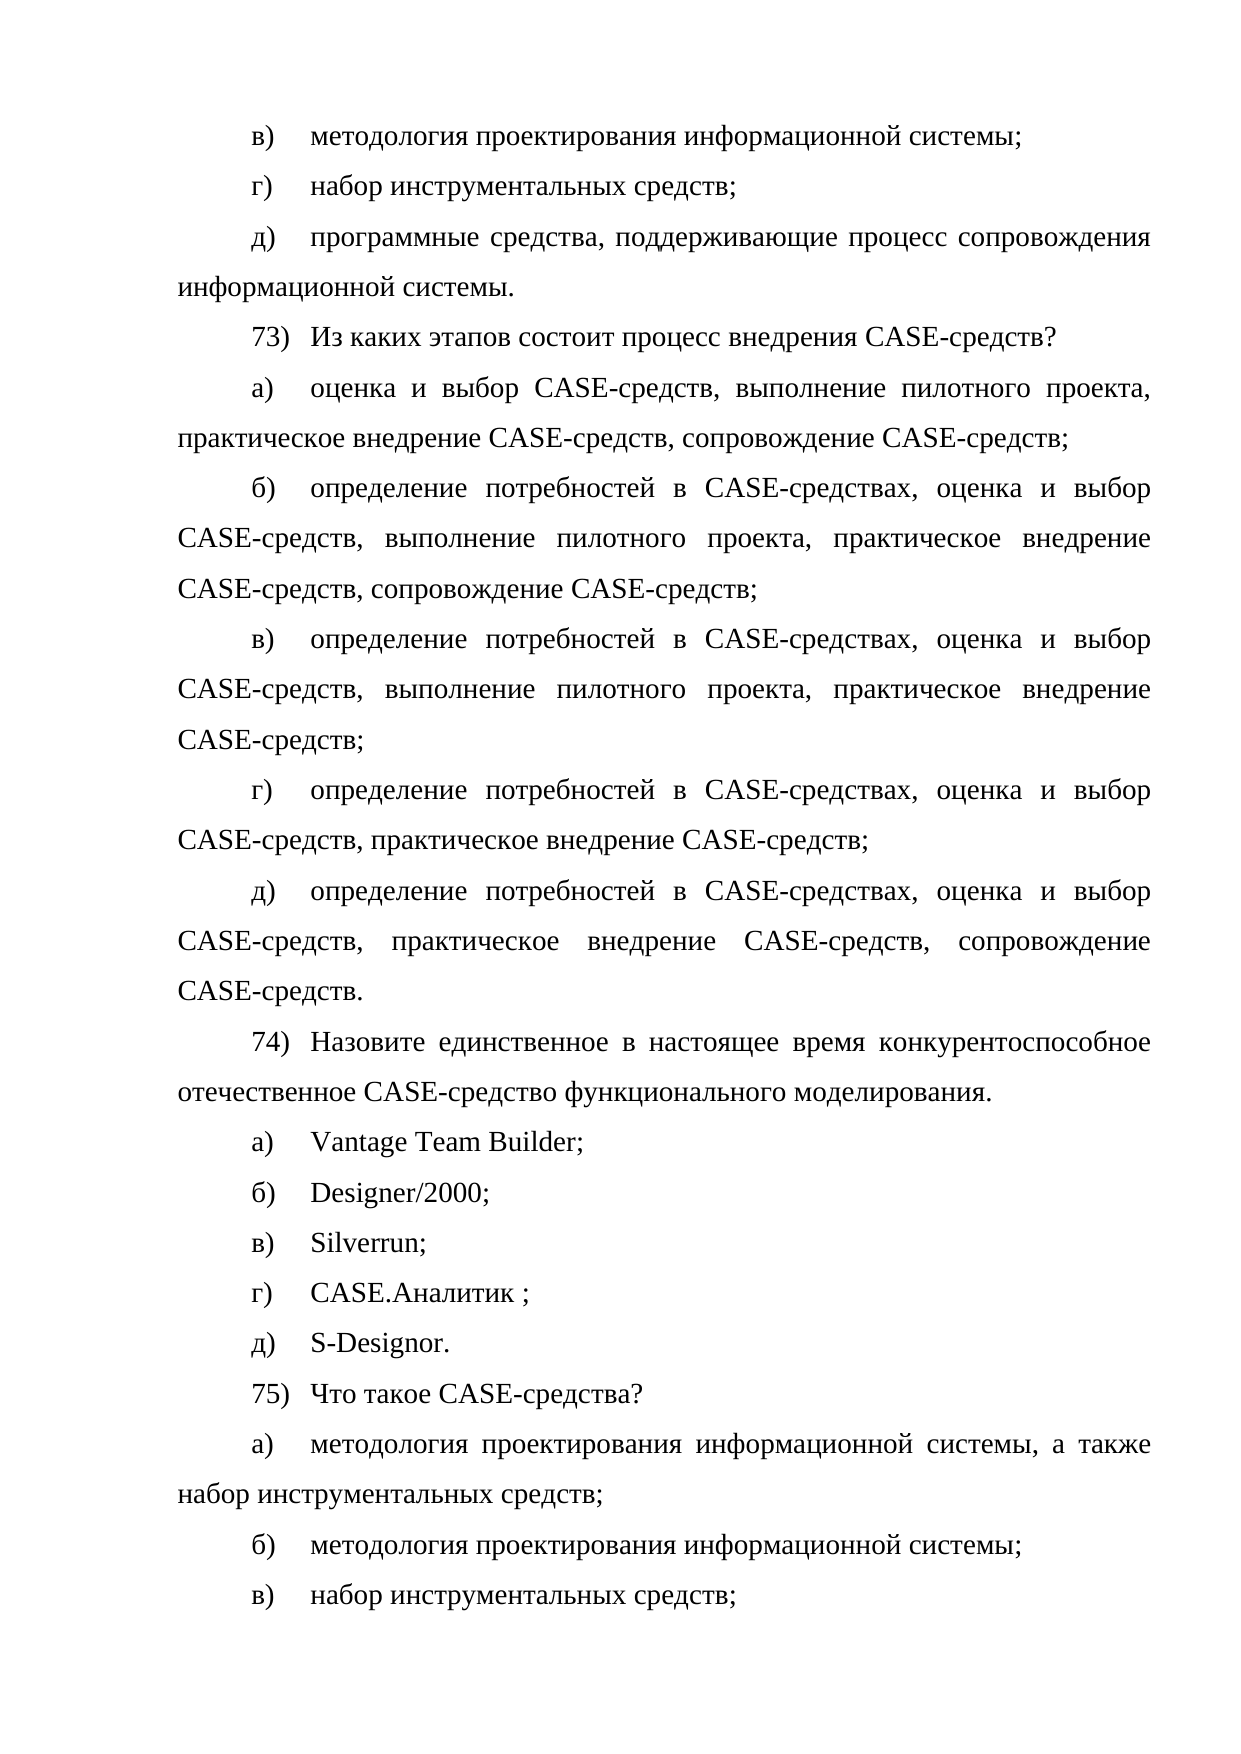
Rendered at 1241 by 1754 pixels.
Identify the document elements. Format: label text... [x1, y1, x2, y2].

list программные средства, поддерживающие процесс сопровождения информационной системы. [177, 219, 1152, 303]
list Silverrun; [177, 1225, 1152, 1258]
list Vantage Team Builder; [177, 1124, 1152, 1158]
list набор инструментальных средств; [177, 168, 1152, 202]
list Designer/2000; [177, 1175, 1152, 1208]
list определение потребностей в CASE-средствах, оценка и выбор CASE-средств, выполнение пилотного проекта, практическое внедрение CASE-средств; [177, 621, 1152, 755]
text 73) Из каких этапов состоит процесс внедрения CASE-средств? [177, 319, 1152, 353]
list методология проектирования информационной системы; [177, 1527, 1152, 1560]
list S-Designor. [177, 1326, 1152, 1359]
list определение потребностей в CASE-средствах, оценка и выбор CASE-средств, практическое внедрение CASE-средств; [177, 772, 1152, 856]
text 74) Назовите единственное в настоящее время конкурентоспособное отечественное CASE-средство функционального моделирования. [177, 1024, 1152, 1108]
list CASE.Аналитик ; [177, 1275, 1152, 1309]
list определение потребностей в CASE-средствах, оценка и выбор CASE-средств, выполнение пилотного проекта, практическое внедрение CASE-средств, сопровождение CASE-средств; [177, 470, 1152, 604]
list определение потребностей в CASE-средствах, оценка и выбор CASE-средств, практическое внедрение CASE-средств, сопровождение CASE-средств. [177, 873, 1152, 1007]
list набор инструментальных средств; [177, 1577, 1152, 1611]
list методология проектирования информационной системы; [177, 118, 1152, 152]
list оценка и выбор CASE-средств, выполнение пилотного проекта, практическое внедрение CASE-средств, сопровождение CASE-средств; [177, 370, 1152, 453]
list методология проектирования информационной системы, а также набор инструментальных средств; [177, 1426, 1152, 1510]
text 75) Что такое CASE-средства? [177, 1376, 1152, 1409]
